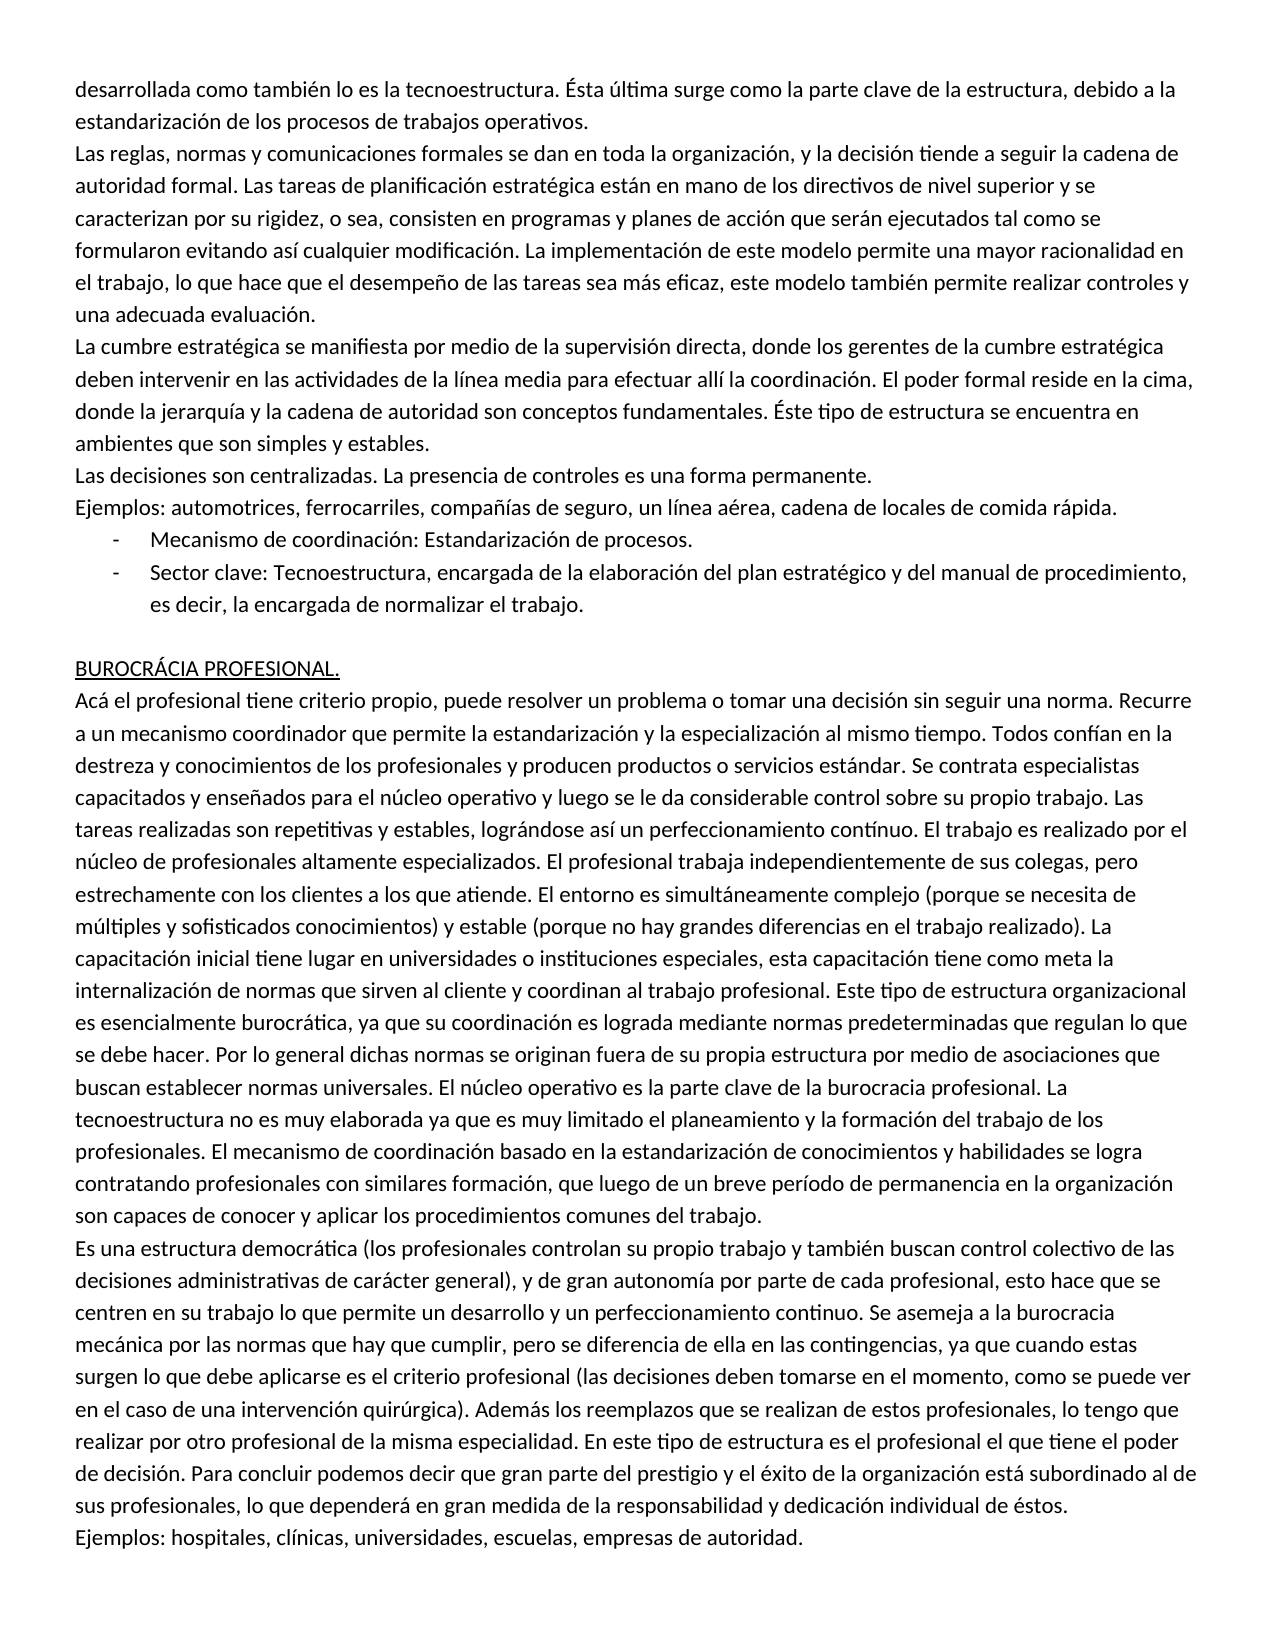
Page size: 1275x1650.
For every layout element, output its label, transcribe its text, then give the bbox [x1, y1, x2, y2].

list Sector clave: Tecnoestructura, encargada de la elaboración del plan estratégico y del manual de procedimiento, es decir, la encargada de normalizar el trabajo. [112, 558, 1200, 618]
text Ejemplos: automotrices, ferrocarriles, compañías de seguro, un línea aérea, cadena de locales de comida rápida. [75, 493, 1200, 521]
text Las reglas, normas y comunicaciones formales se dan en toda la organización, y la decisión tiende a seguir la cadena de autoridad formal. Las tareas de planificación estratégica están en mano de los directivos de nivel superior y se caracterizan por su rigidez, o sea, consisten en programas y planes de acción que serán ejecutados tal como se formularon evitando así cualquier modificación. La implementación de este modelo permite una mayor racionalidad en el trabajo, lo que hace que el desempeño de las tareas sea más eficaz, este modelo también permite realizar controles y una adecuada evaluación. [75, 139, 1200, 328]
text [75, 75, 1200, 135]
list Mecanismo de coordinación: Estandarización de procesos. [112, 526, 1200, 554]
text Ejemplos: hospitales, clínicas, universidades, escuelas, empresas de autoridad. [75, 1523, 1200, 1551]
text Acá el profesional tiene criterio propio, puede resolver un problema o tomar una decisión sin seguir una norma. Recurre a un mecanismo coordinador que permite la estandarización y la especialización al mismo tiempo. Todos confían en la destreza y conocimientos de los profesionales y producen productos o servicios estándar. Se contrata especialistas capacitados y enseñados para el núcleo operativo y luego se le da considerable control sobre su propio trabajo. Las tareas realizadas son repetitivas y estables, lográndose así un perfeccionamiento contínuo. El trabajo es realizado por el núcleo de profesionales altamente especializados. El profesional trabaja independientemente de sus colegas, pero estrechamente con los clientes a los que atiende. El entorno es simultáneamente complejo (porque se necesita de múltiples y sofisticados conocimientos) y estable (porque no hay grandes diferencias en el trabajo realizado). La capacitación inicial tiene lugar en universidades o instituciones especiales, esta capacitación tiene como meta la internalización de normas que sirven al cliente y coordinan al trabajo profesional. Este tipo de estructura organizacional es esencialmente burocrática, ya que su coordinación es lograda mediante normas predeterminadas que regulan lo que se debe hacer. Por lo general dichas normas se originan fuera de su propia estructura por medio de asociaciones que buscan establecer normas universales. El núcleo operativo es la parte clave de la burocracia profesional. La tecnoestructura no es muy elaborada ya que es muy limitado el planeamiento y la formación del trabajo de los profesionales. El mecanismo de coordinación basado en la estandarización de conocimientos y habilidades se logra contratando profesionales con similares formación, que luego de un breve período de permanencia en la organización son capaces de conocer y aplicar los procedimientos comunes del trabajo. [75, 687, 1200, 1229]
text La cumbre estratégica se manifiesta por medio de la supervisión directa, donde los gerentes de la cumbre estratégica deben intervenir en las actividades de la línea media para efectuar allí la coordinación. El poder formal reside en la cima, donde la jerarquía y la cadena de autoridad son conceptos fundamentales. Éste tipo de estructura se encuentra en ambientes que son simples y estables. [75, 332, 1200, 457]
text BUROCRÁCIA PROFESIONAL. [75, 654, 1200, 682]
text Las decisiones son centralizadas. La presencia de controles es una forma permanente. [75, 461, 1200, 489]
text Es una estructura democrática (los profesionales controlan su propio trabajo y también buscan control colectivo de las decisiones administrativas de carácter general), y de gran autonomía por parte de cada profesional, esto hace que se centren en su trabajo lo que permite un desarrollo y un perfeccionamiento continuo. Se asemeja a la burocracia mecánica por las normas que hay que cumplir, pero se diferencia de ella en las contingencias, ya que cuando estas surgen lo que debe aplicarse es el criterio profesional (las decisiones deben tomarse en el momento, como se puede ver en el caso de una intervención quirúrgica). Además los reemplazos que se realizan de estos profesionales, lo tengo que realizar por otro profesional de la misma especialidad. En este tipo de estructura es el profesional el que tiene el poder de decisión. Para concluir podemos decir que gran parte del prestigio y el éxito de la organización está subordinado al de sus profesionales, lo que dependerá en gran medida de la responsabilidad y dedicación individual de éstos. [75, 1234, 1200, 1519]
